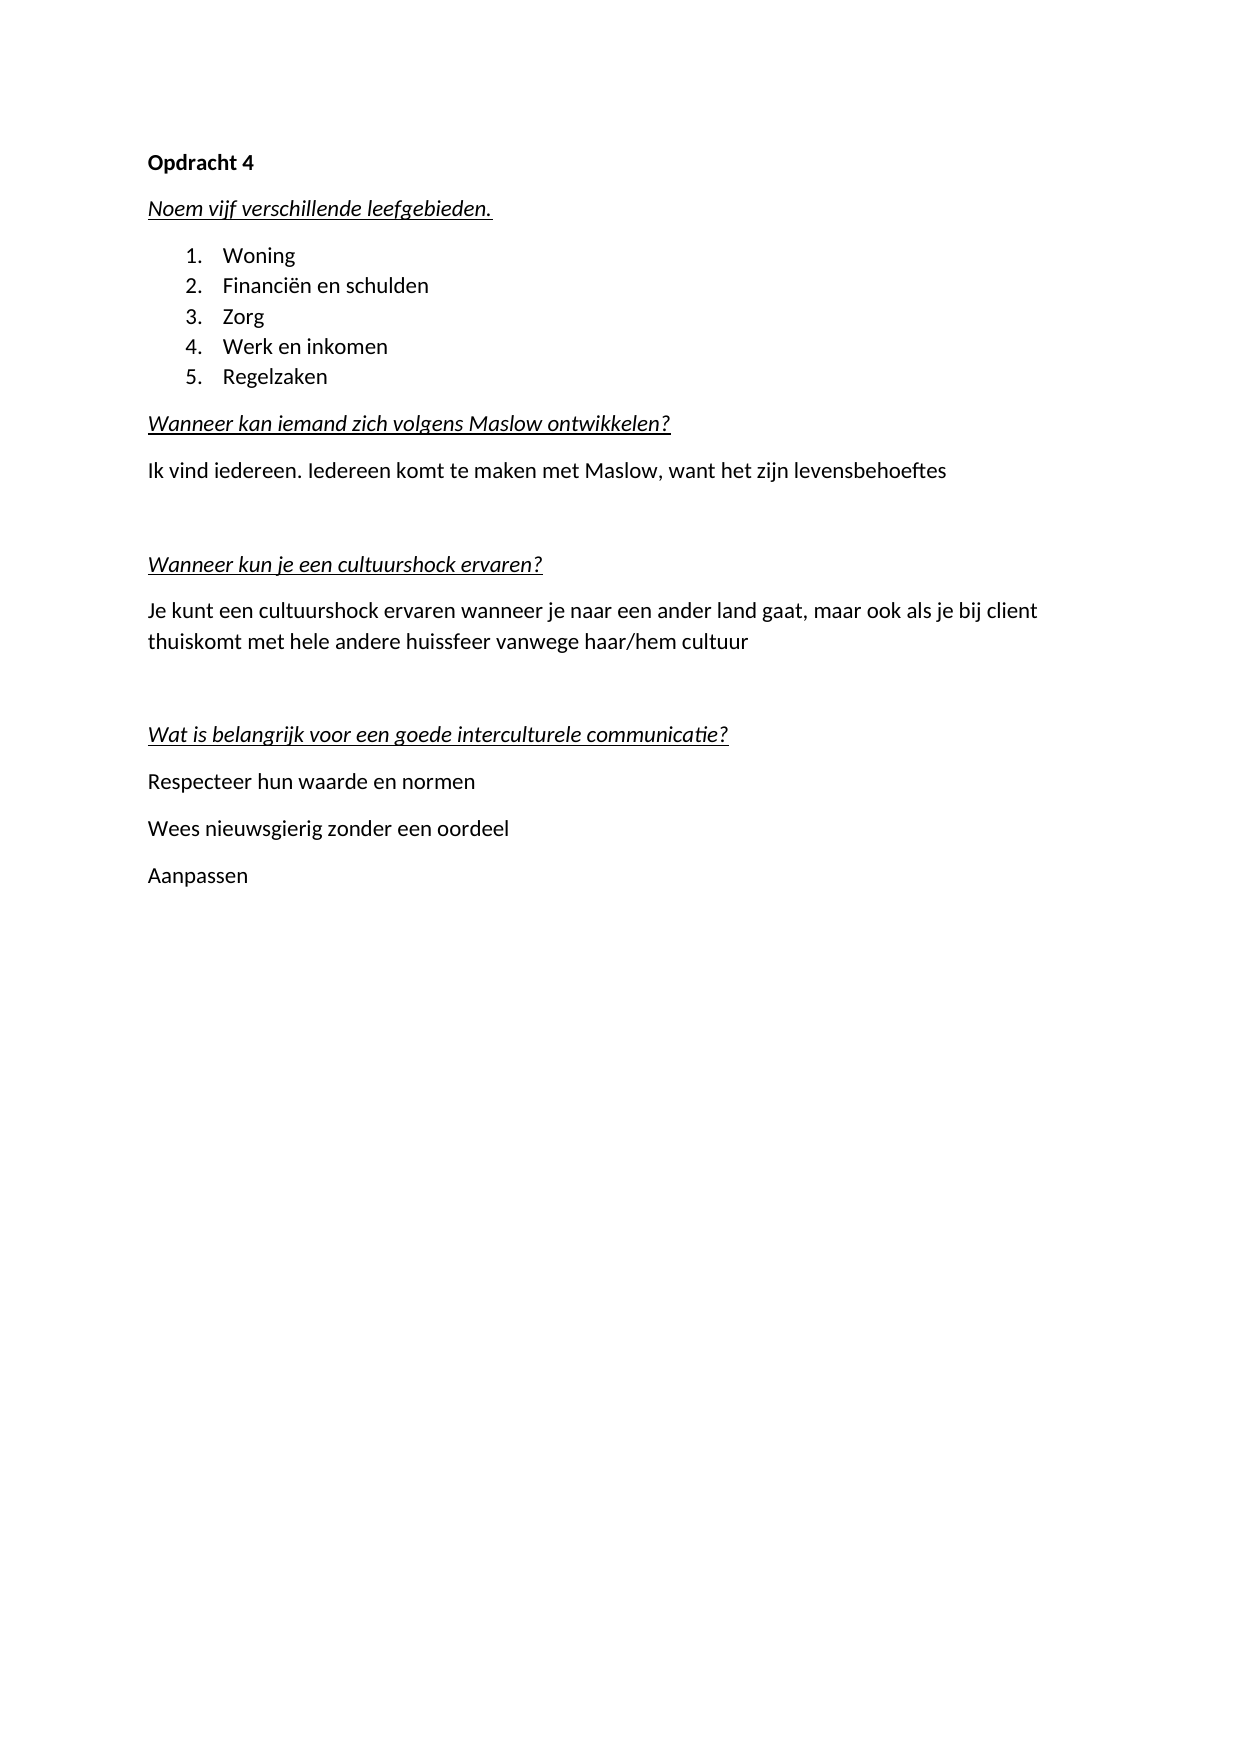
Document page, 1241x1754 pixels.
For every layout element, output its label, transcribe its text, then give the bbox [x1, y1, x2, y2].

text Noem vijf verschillende leefgebieden. [148, 194, 1093, 222]
text Opdracht 4 [148, 148, 1093, 176]
text Wees nieuwsgierig zonder een oordeel [148, 814, 1093, 842]
list Zorg [185, 302, 1093, 330]
text Je kunt een cultuurshock ervaren wanneer je naar een ander land gaat, maar ook als je bij client thuiskomt met hele andere huissfeer vanwege haar/hem cultuur [148, 597, 1093, 655]
text Respecteer hun waarde en normen [148, 767, 1093, 795]
list Financiën en schulden [185, 272, 1093, 299]
text Wanneer kun je een cultuurshock ervaren? [148, 550, 1093, 578]
text Wat is belangrijk voor een goede interculturele communicatie? [148, 721, 1093, 748]
text Aanpassen [148, 861, 1093, 889]
list Woning [185, 241, 1093, 269]
list Regelzaken [185, 362, 1093, 390]
text Ik vind iedereen. Iedereen komt te maken met Maslow, want het zijn levensbehoeftes [148, 456, 1093, 484]
text Wanneer kan iemand zich volgens Maslow ontwikkelen? [148, 409, 1093, 437]
list Werk en inkomen [185, 332, 1093, 360]
